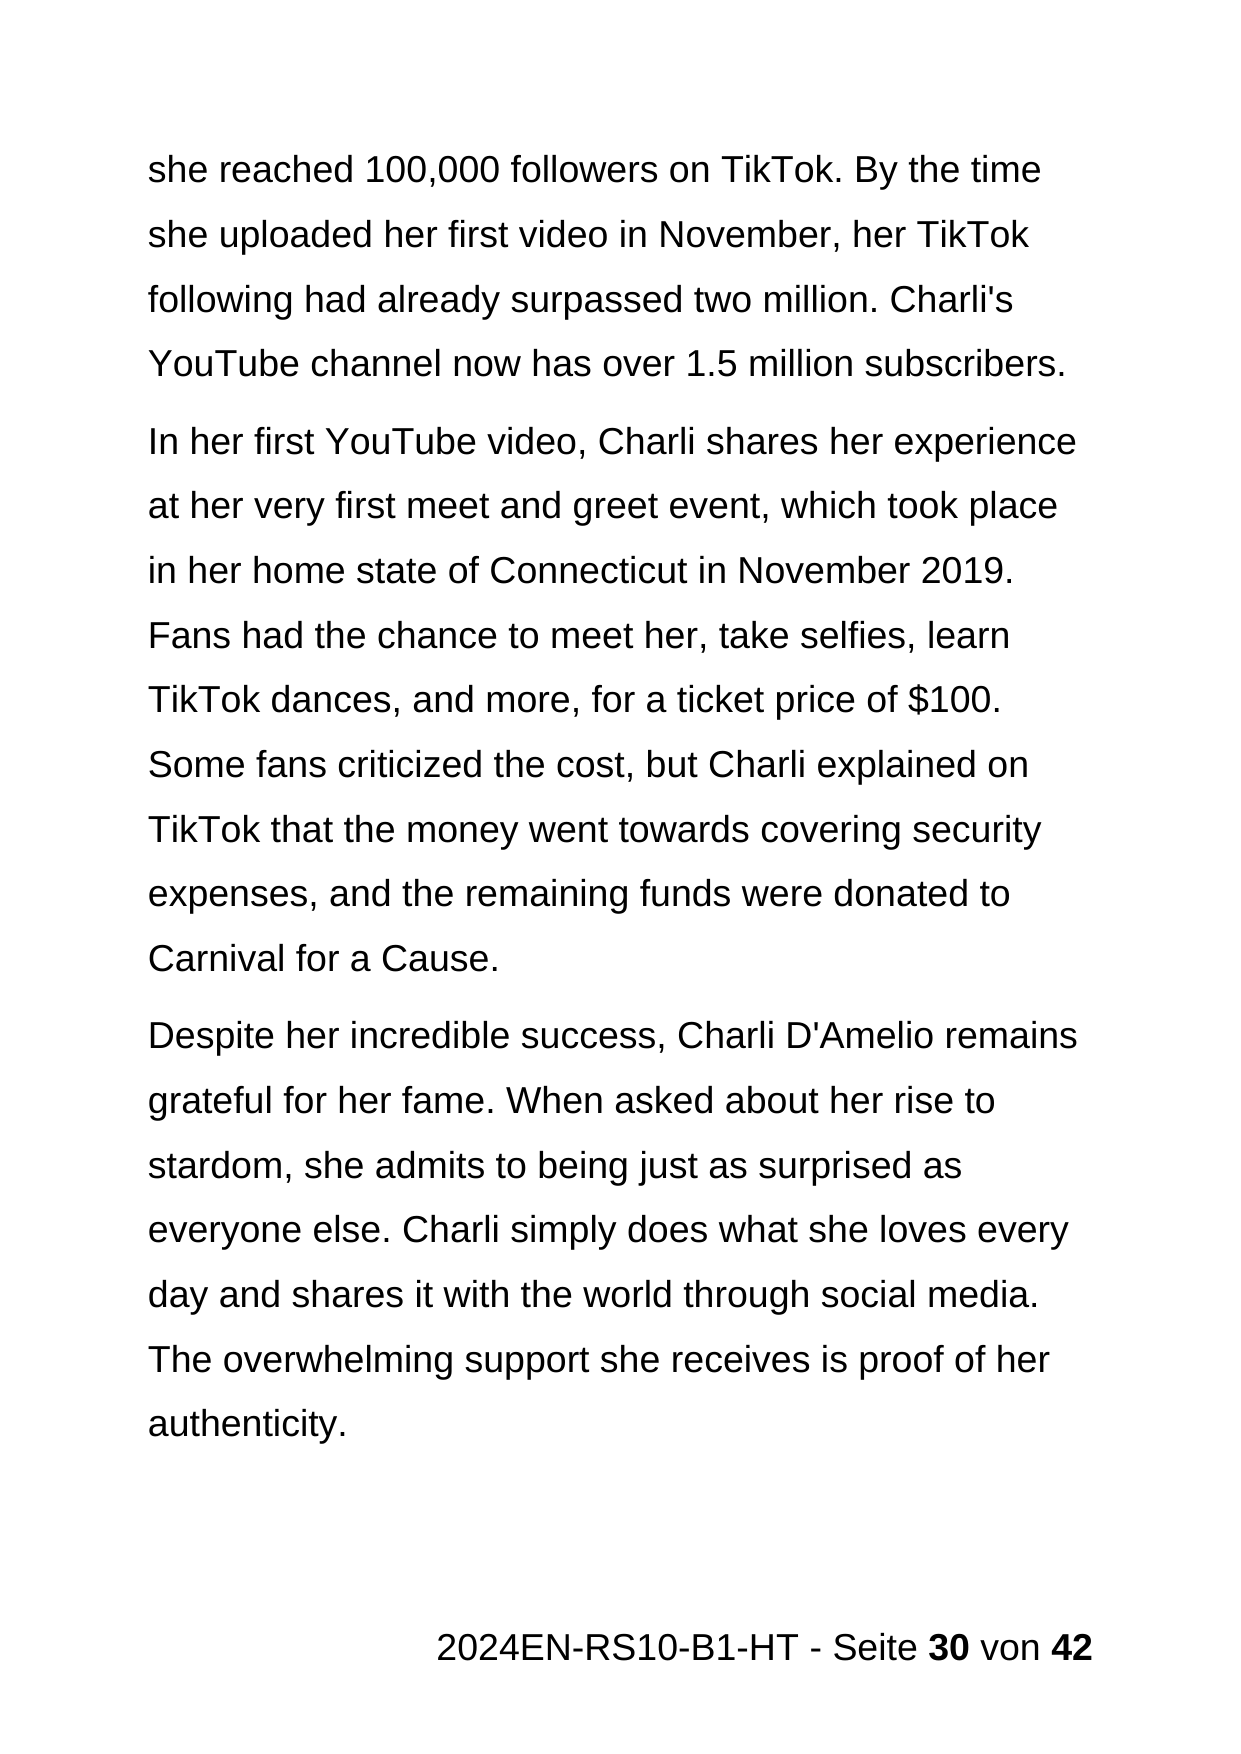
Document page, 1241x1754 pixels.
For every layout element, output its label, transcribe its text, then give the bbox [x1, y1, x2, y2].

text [148, 148, 1093, 385]
text In her first YouTube video, Charli shares her experience at her very first meet and greet event, which took place in her home state of Connecticut in November 2019. Fans had the chance to meet her, take selfies, learn TikTok dances, and more, for a ticket price of $100. Some fans criticized the cost, but Charli explained on TikTok that the money went towards covering security expenses, and the remaining funds were donated to Carnival for a Cause. [148, 419, 1093, 979]
text Despite her incredible success, Charli D'Amelio remains grateful for her fame. When asked about her rise to stardom, she admits to being just as surprised as everyone else. Charli simply does what she loves every day and shares it with the world through social media. The overwhelming support she receives is proof of her authenticity. [148, 1013, 1093, 1445]
